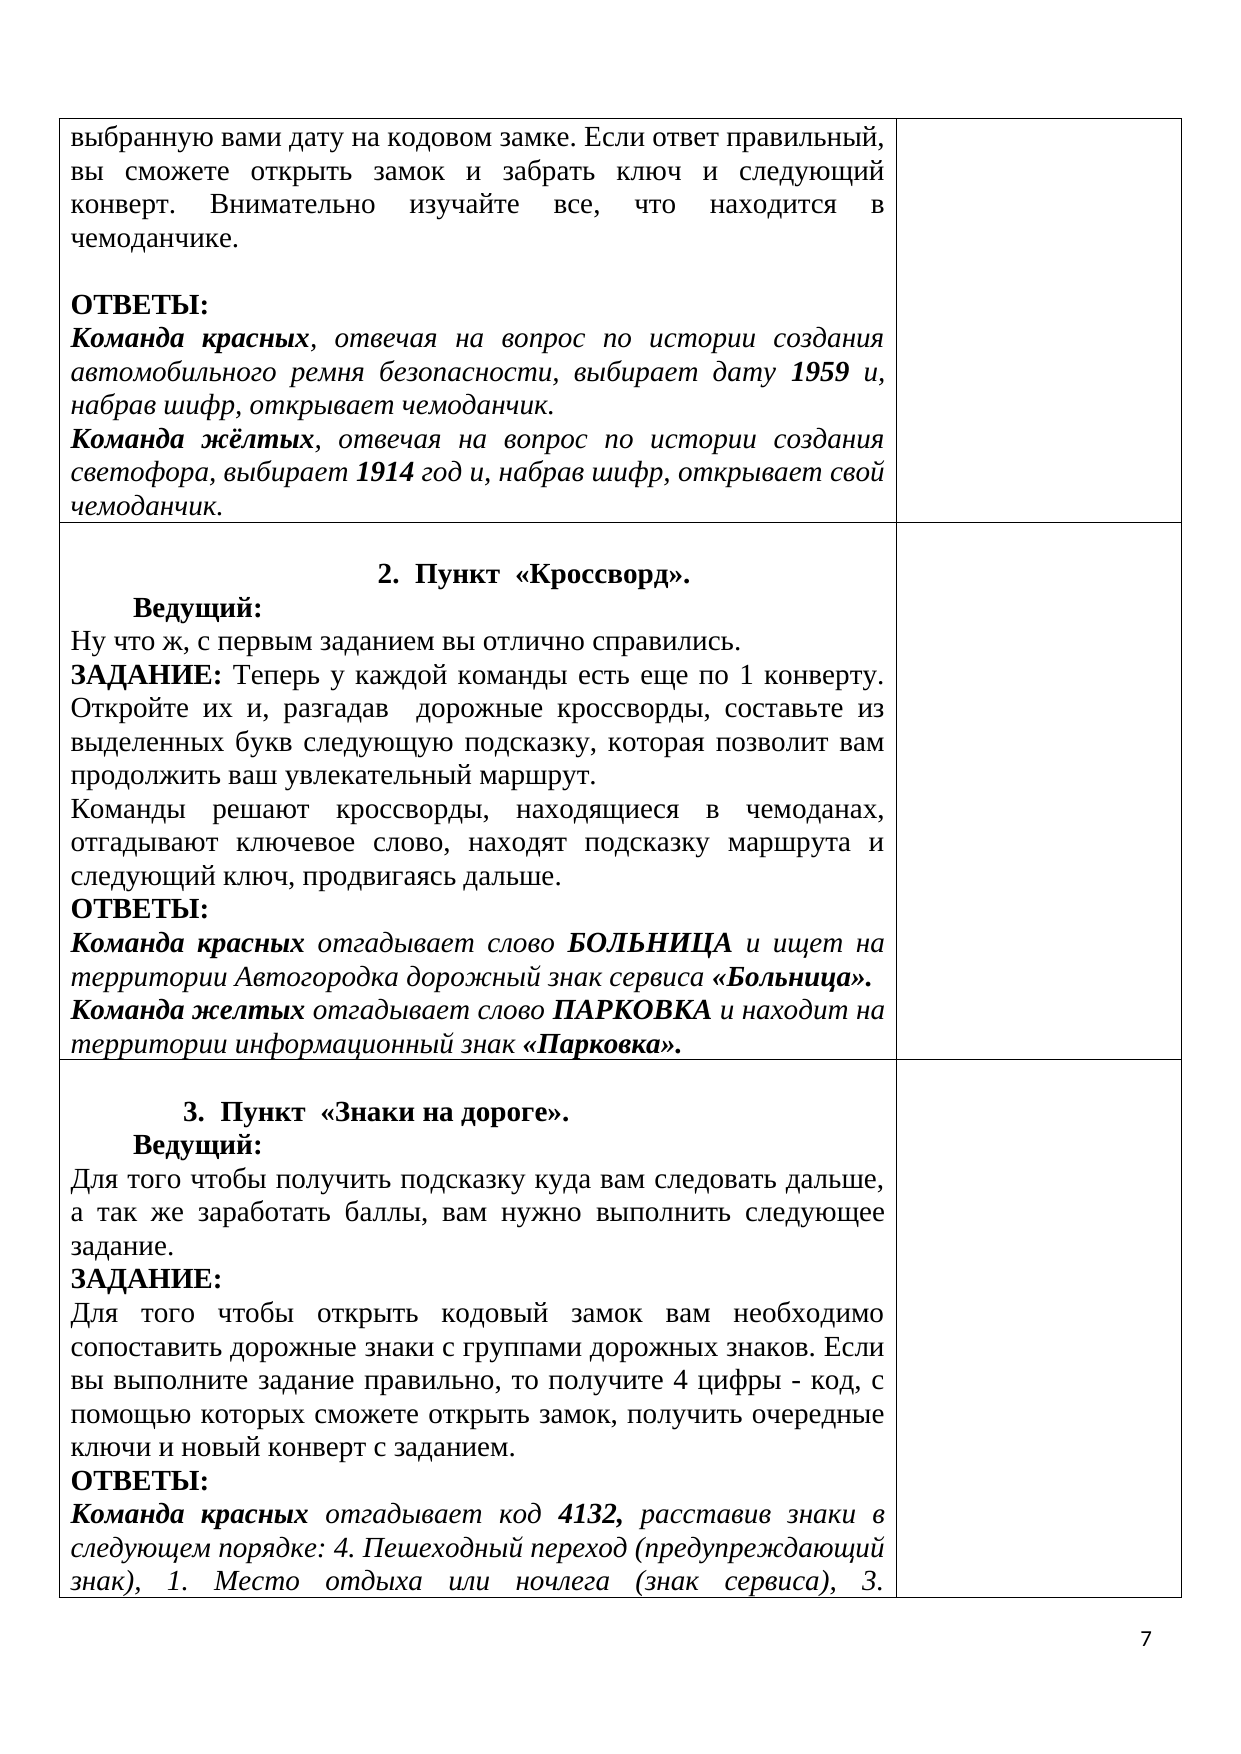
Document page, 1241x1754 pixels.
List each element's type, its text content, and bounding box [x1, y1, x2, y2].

table_cell [897, 119, 1181, 555]
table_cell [60, 119, 896, 555]
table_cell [60, 1094, 896, 1597]
table_cell [897, 556, 1181, 1093]
table_cell [897, 1094, 1181, 1597]
table_cell Пункт «Кроссворд». Ведущий: Ну что ж, с первым заданием вы отлично справились. ЗАДАНИЕ: Теперь у каждой команды есть еще по 1 конверту. Откройте их и, разгадав дорожные кроссворды, составьте из выделенных букв следующую подсказку, которая позволит вам продолжить ваш увлекательный маршрут. Команды решают кроссворды, находящиеся в чемоданах, отгадывают ключевое слово, находят подсказку маршрута и следующий ключ, продвигаясь дальше. ОТВЕТЫ: Команда красных отгадывает слово БОЛЬНИЦА и ищет на территории Автогородка дорожный знак сервиса «Больница». Команда желтых отгадывает слово ПАРКОВКА и находит на территории информационный знак «Парковка». [60, 556, 896, 1093]
